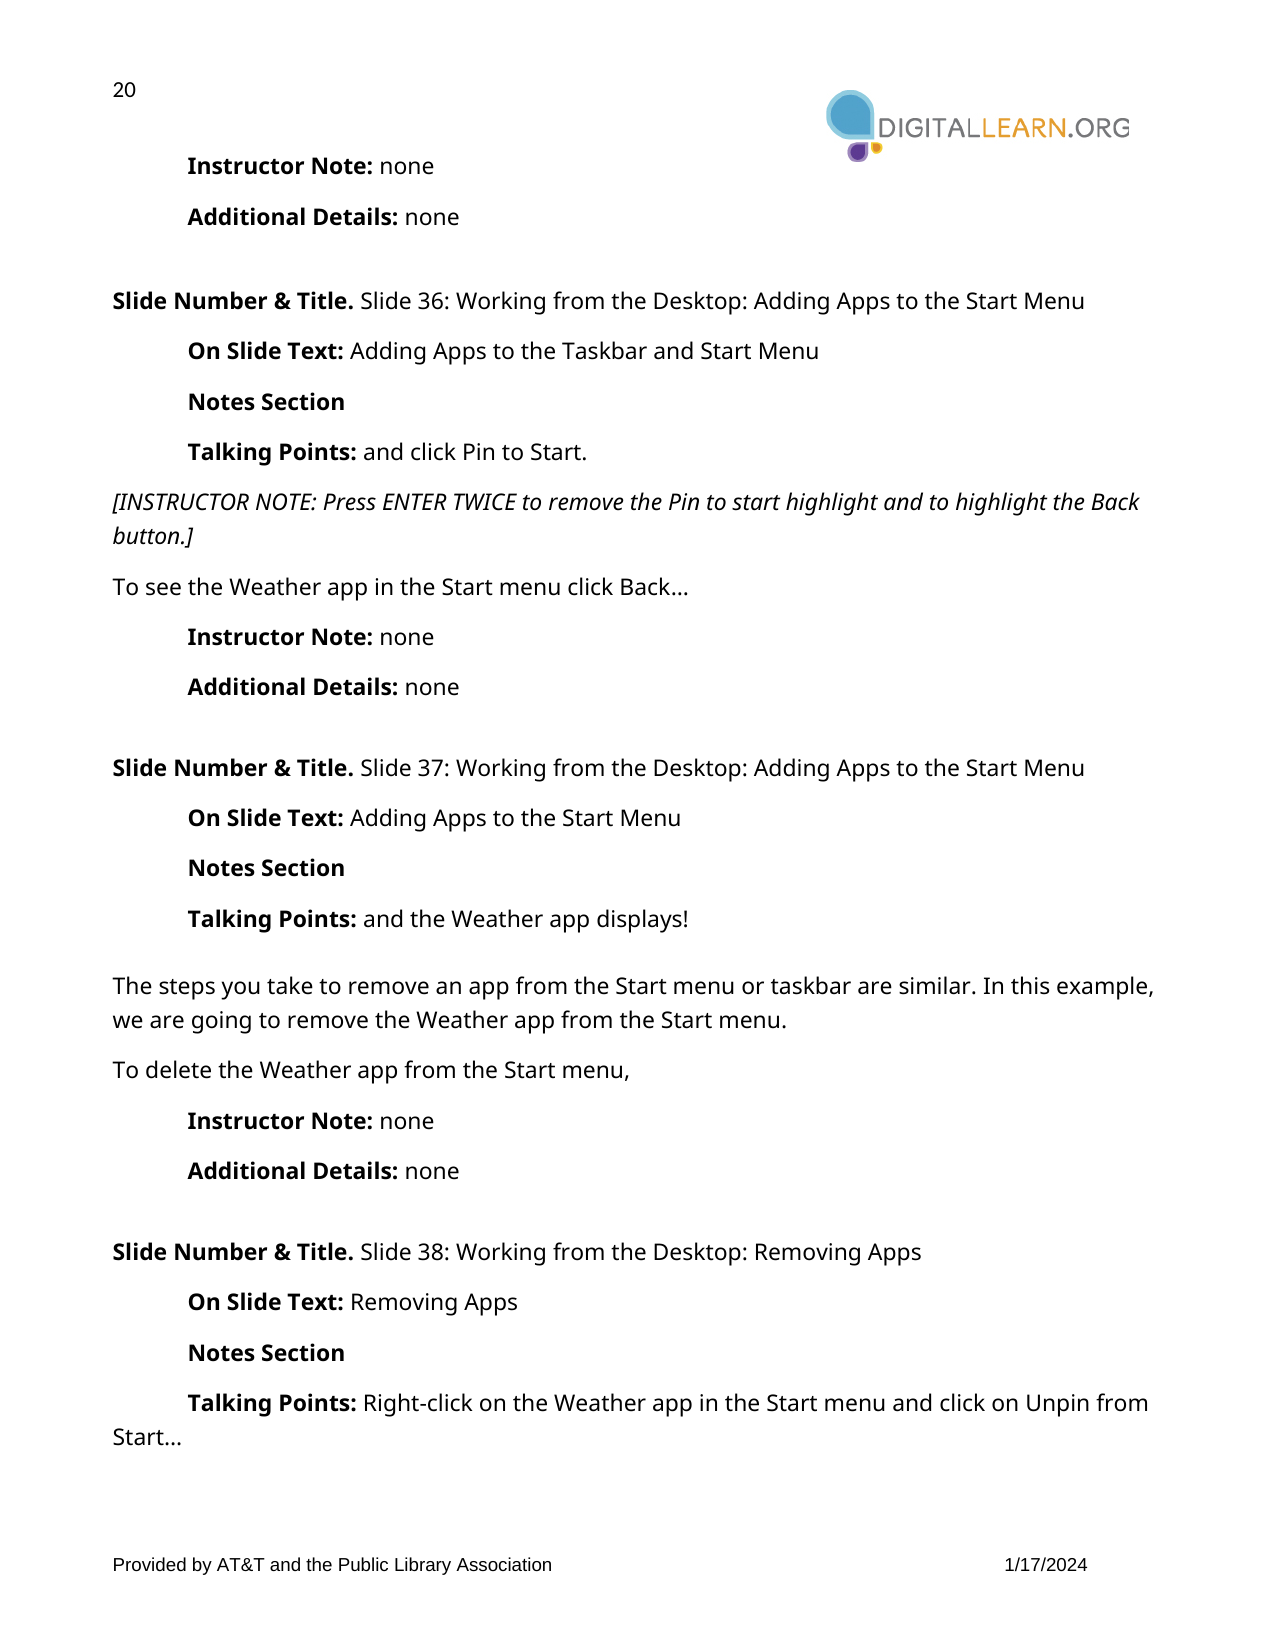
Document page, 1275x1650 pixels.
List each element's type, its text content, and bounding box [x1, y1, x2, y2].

text Talking Points: Right-click on the Weather app in the Start menu and click on Unpin from Start… [112, 1387, 1162, 1452]
text Instructor Note: none [112, 150, 1162, 181]
text Talking Points: and click Pin to Start. [112, 436, 1162, 467]
text On Slide Text: Removing Apps [112, 1286, 1162, 1317]
text To see the Weather app in the Start menu click Back​… [112, 570, 1162, 602]
text Additional Details: none [112, 200, 1162, 232]
text To delete the Weather app from the Start menu, [112, 1054, 1162, 1086]
picture [826, 90, 1129, 150]
text [INSTRUCTOR NOTE: Press ENTER TWICE to remove the Pin to start highlight and to highlight the Back button.] [112, 486, 1162, 551]
text Slide Number & Title. Slide 36: Working from the Desktop: Adding Apps to the Start Menu [112, 251, 1162, 316]
text Talking Points: and the Weather app displays! The steps you take to remove an app from the Start menu or taskbar are similar. In this example, we are going to remove the Weather app from the Start menu. [112, 903, 1162, 1035]
text On Slide Text: Adding Apps to the Taskbar and Start Menu [187, 335, 1162, 366]
text Additional Details: none [112, 1155, 1162, 1217]
text Instructor Note: none [112, 621, 1162, 652]
text Notes Section [112, 852, 1162, 884]
text On Slide Text: Adding Apps to the Start Menu [187, 802, 1162, 833]
text Slide Number & Title. Slide 38: Working from the Desktop: Removing Apps [112, 1236, 1162, 1267]
text Notes Section [112, 385, 1162, 417]
text Slide Number & Title. Slide 37: Working from the Desktop: Adding Apps to the Start Menu [112, 752, 1162, 783]
text Notes Section [112, 1336, 1162, 1368]
text Additional Details: none [112, 671, 1162, 733]
text Instructor Note: none [112, 1105, 1162, 1136]
